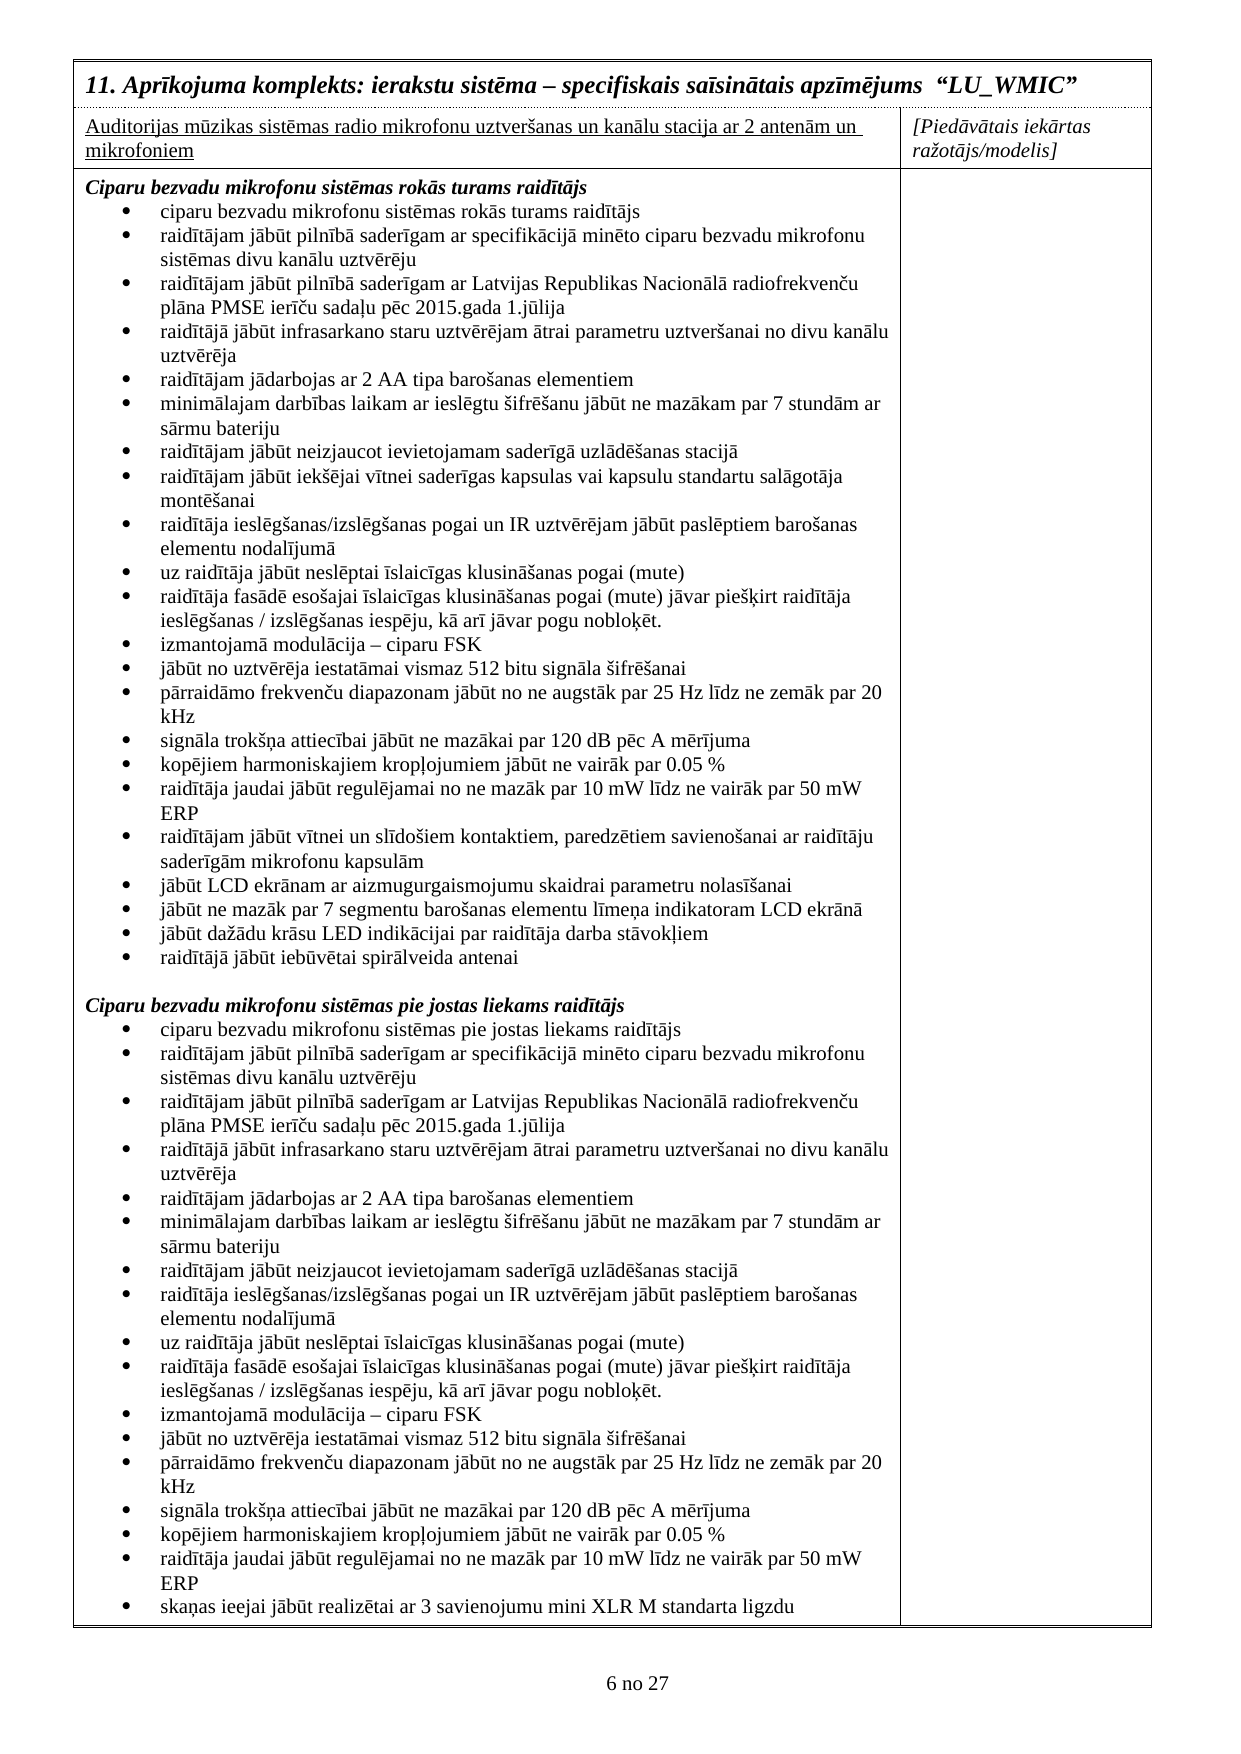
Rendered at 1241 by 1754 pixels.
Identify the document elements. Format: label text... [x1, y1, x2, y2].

table_cell Auditorijas mūzikas sistēmas radio mikrofonu uztveršanas un kanālu stacija ar 2 antenām un mikrofoniem [74, 107, 900, 168]
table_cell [74, 169, 900, 1624]
table_cell 11. Aprīkojuma komplekts: ierakstu sistēma – specifiskais saīsinātais apzīmējums “LU_WMIC” [74, 62, 1151, 107]
table_cell [901, 169, 1151, 1624]
table_cell [Piedāvātais iekārtas ražotājs/modelis] [901, 107, 1151, 168]
